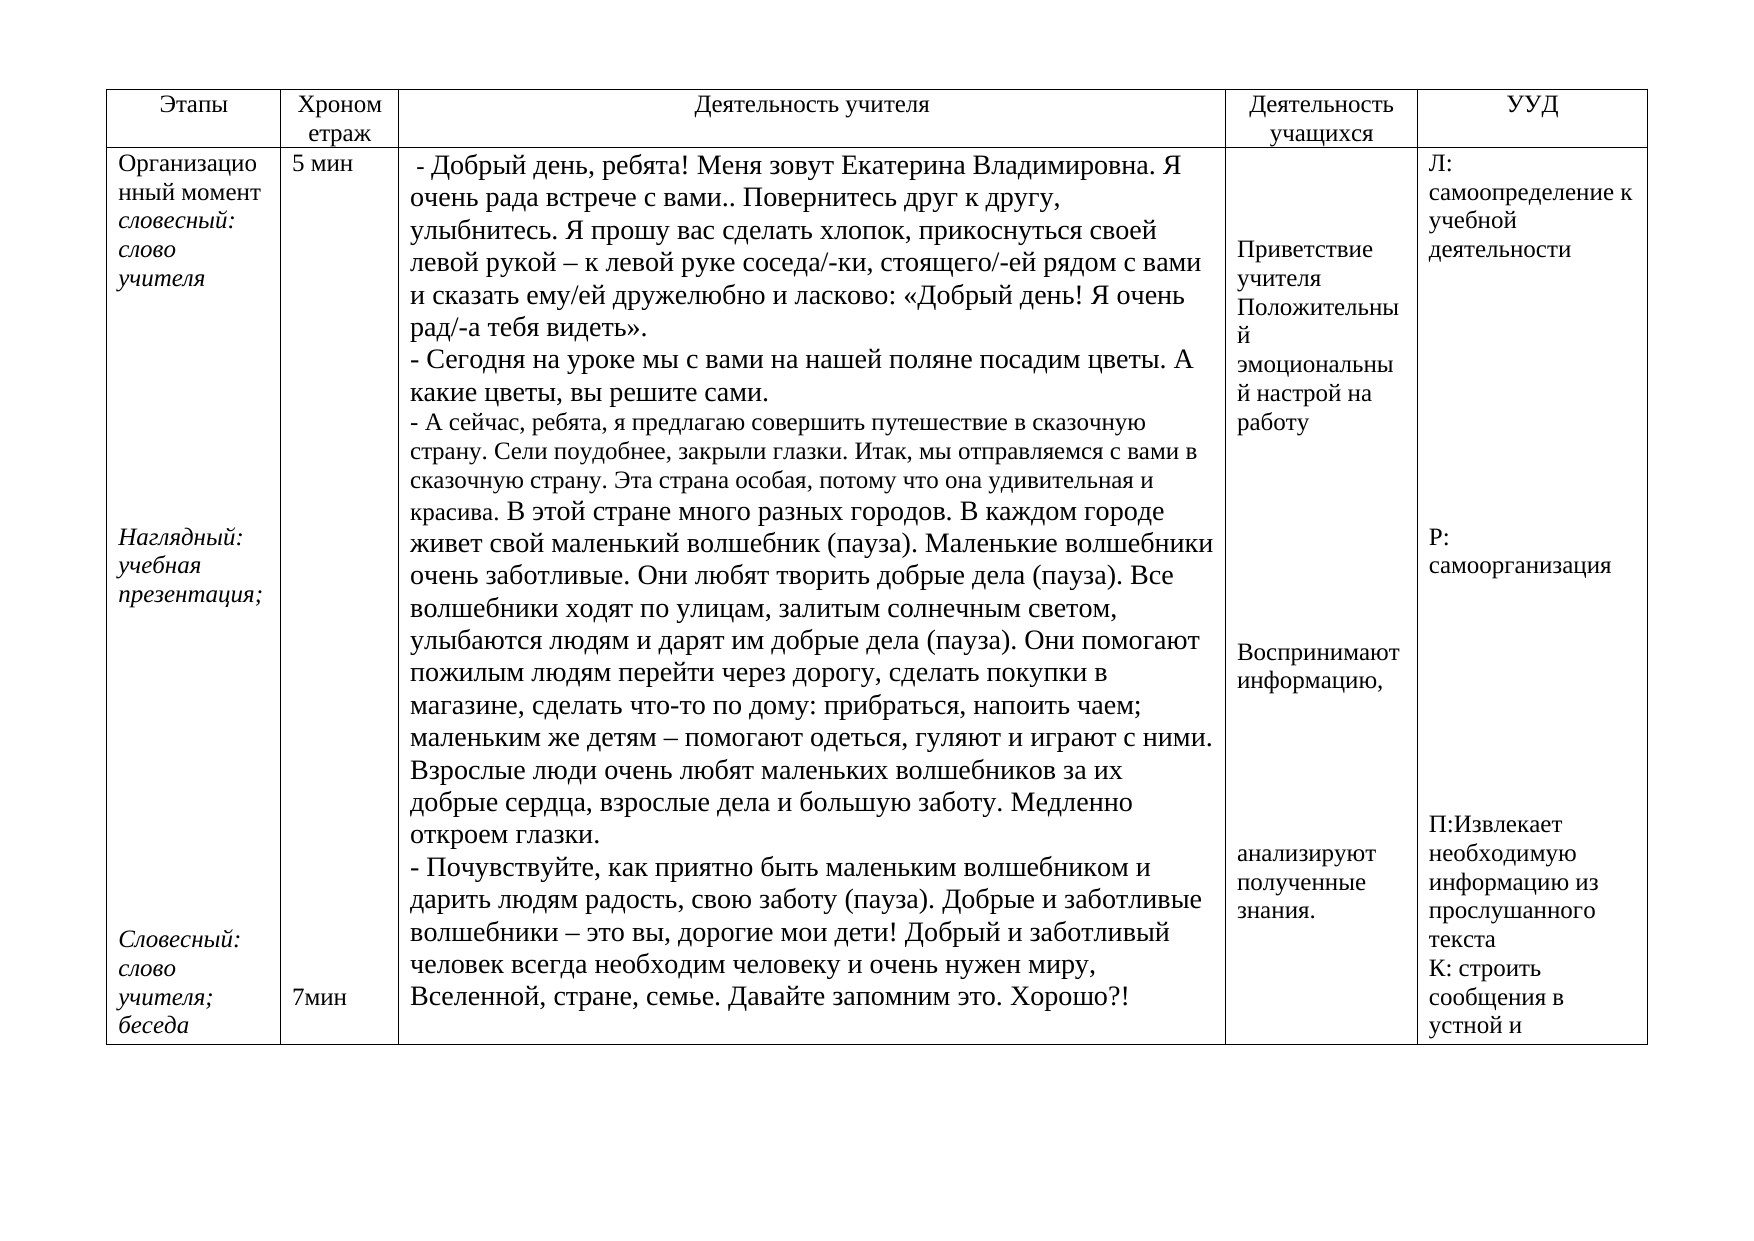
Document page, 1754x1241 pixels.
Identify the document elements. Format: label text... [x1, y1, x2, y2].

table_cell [1226, 148, 1417, 1044]
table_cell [399, 148, 1225, 1044]
table_header УУД [1418, 90, 1647, 147]
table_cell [107, 148, 280, 1044]
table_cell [1418, 148, 1647, 1044]
table_header Этапы [107, 90, 280, 147]
table_cell 5 мин 7мин [281, 148, 398, 1044]
table_header Хронометраж [281, 90, 398, 147]
table_header Деятельность учащихся [1226, 90, 1417, 147]
table_header Деятельность учителя [399, 90, 1225, 147]
